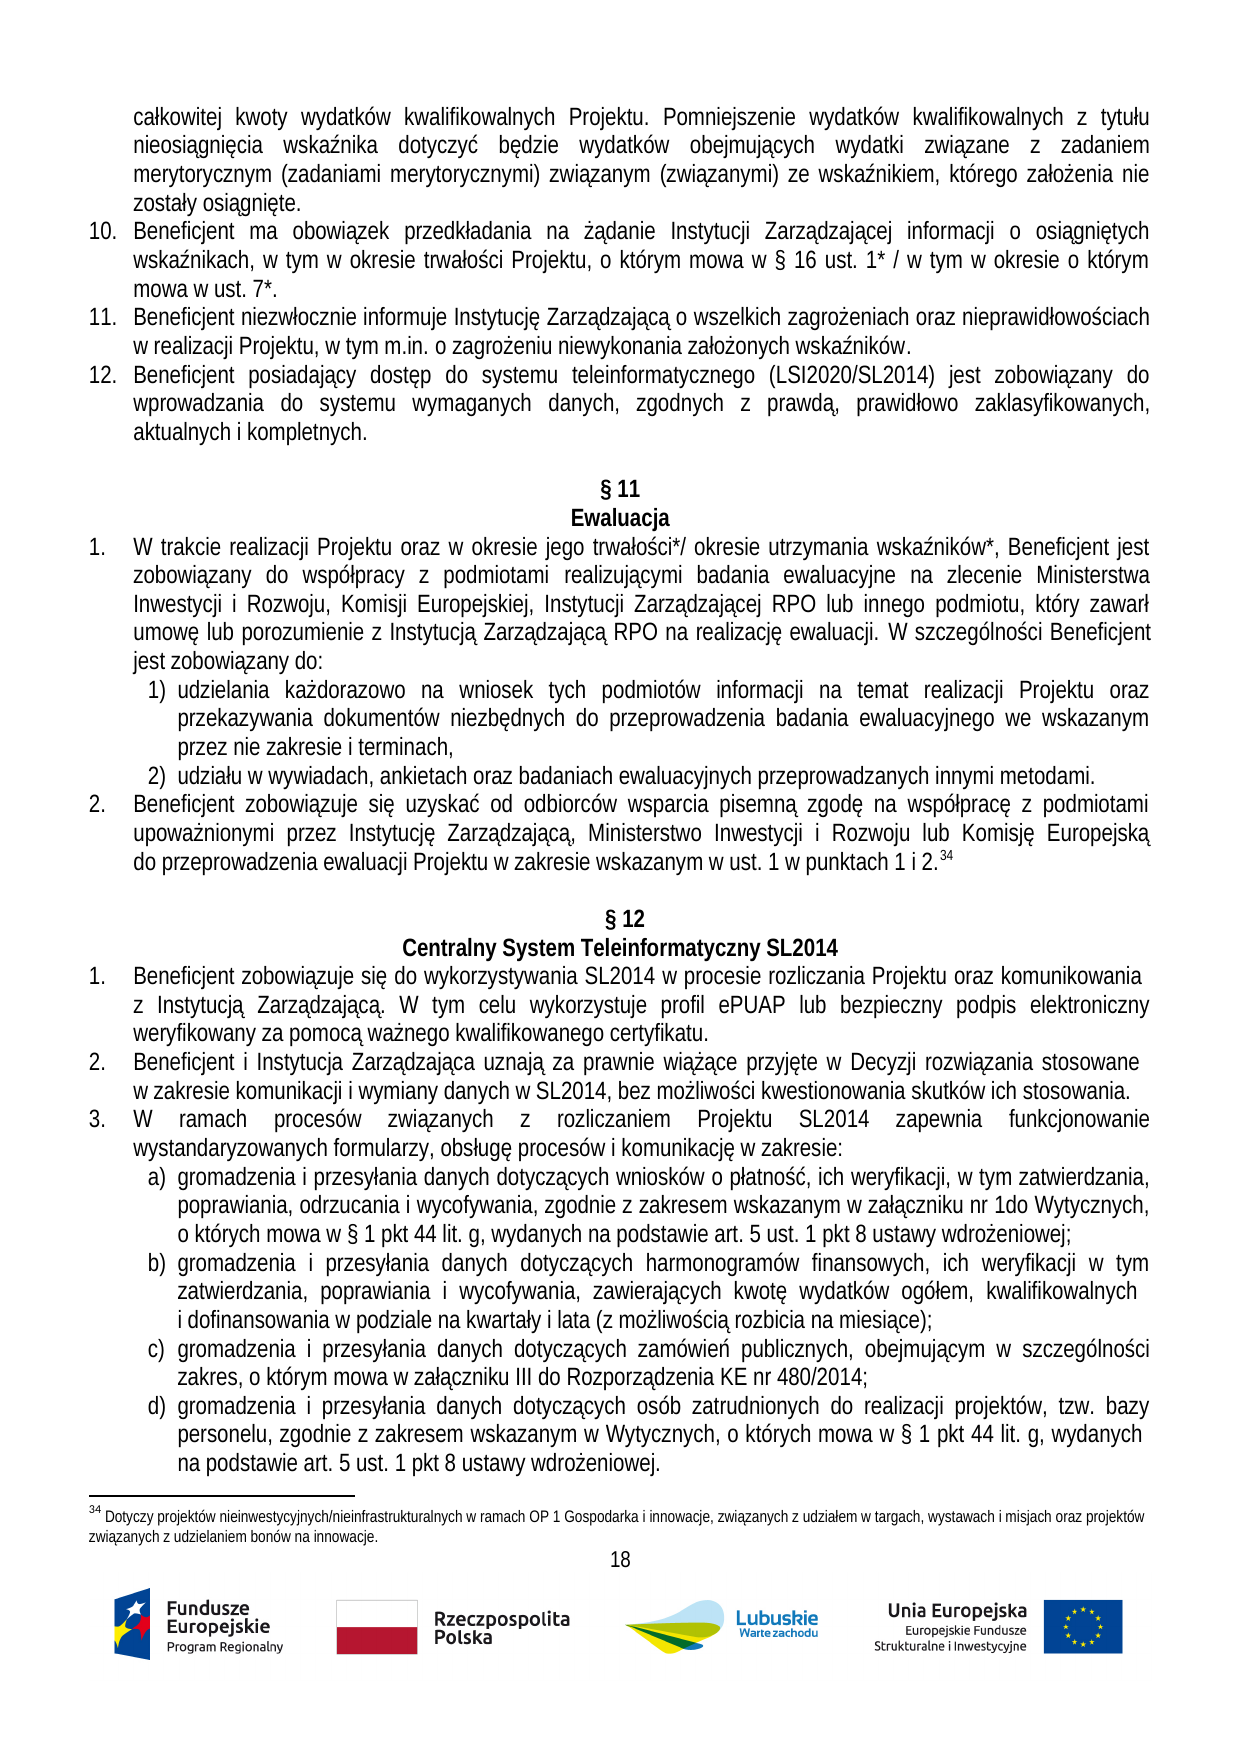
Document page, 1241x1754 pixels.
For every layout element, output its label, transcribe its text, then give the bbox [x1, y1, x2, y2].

list Beneficjent i Instytucja Zarządzająca uznają za prawnie wiążące przyjęte w Decyzji rozwiązania stosowane w zakresie komunikacji i wymiany danych w SL2014, bez możliwości kwestionowania skutków ich stosowania. [89, 1047, 1152, 1104]
text Centralny System Teleinformatyczny SL2014 [89, 932, 1152, 961]
list udziału w wywiadach, ankietach oraz badaniach ewaluacyjnych przeprowadzanych innymi metodami. [148, 761, 1152, 789]
list Beneficjent zobowiązuje się do wykorzystywania SL2014 w procesie rozliczania Projektu oraz komunikowania z Instytucją Zarządzającą. W tym celu wykorzystuje profil ePUAP lub bezpieczny podpis elektroniczny weryfikowany za pomocą ważnego kwalifikowanego certyfikatu. [89, 961, 1152, 1047]
text § 11 [89, 474, 1152, 503]
list udzielania każdorazowo na wniosek tych podmiotów informacji na temat realizacji Projektu oraz przekazywania dokumentów niezbędnych do przeprowadzenia badania ewaluacyjnego we wskazanym przez nie zakresie i terminach, [148, 675, 1152, 761]
list Beneficjent posiadający dostęp do systemu teleinformatycznego (LSI2020/SL2014) jest zobowiązany do wprowadzania do systemu wymaganych danych, zgodnych z prawdą, prawidłowo zaklasyfikowanych, aktualnych i kompletnych. [89, 359, 1152, 446]
list W ramach procesów związanych z rozliczaniem Projektu SL2014 zapewnia funkcjonowanie wystandaryzowanych formularzy, obsługę procesów i komunikację w zakresie: [89, 1104, 1152, 1162]
list Beneficjent niezwłocznie informuje Instytucję Zarządzającą o wszelkich zagrożeniach oraz nieprawidłowościach w realizacji Projektu, w tym m.in. o zagrożeniu niewykonania założonych wskaźników. [89, 302, 1152, 359]
list gromadzenia i przesyłania danych dotyczących osób zatrudnionych do realizacji projektów, tzw. bazy personelu, zgodnie z zakresem wskazanym w Wytycznych, o których mowa w § 1 pkt 44 lit. g, wydanych na podstawie art. 5 ust. 1 pkt 8 ustawy wdrożeniowej. [148, 1391, 1152, 1477]
list Beneficjent ma obowiązek przedkładania na żądanie Instytucji Zarządzającej informacji o osiągniętych wskaźnikach, w tym w okresie trwałości Projektu, o którym mowa w § 16 ust. 1* / w tym w okresie o którym mowa w ust. 7*. [89, 216, 1152, 302]
list gromadzenia i przesyłania danych dotyczących zamówień publicznych, obejmującym w szczególności zakres, o którym mowa w załączniku III do Rozporządzenia KE nr 480/2014; [148, 1333, 1152, 1391]
list Beneficjent zobowiązuje się uzyskać od odbiorców wsparcia pisemną zgodę na współpracę z podmiotami upoważnionymi przez Instytucję Zarządzającą, Ministerstwo Inwestycji i Rozwoju lub Komisję Europejską do przeprowadzenia ewaluacji Projektu w zakresie wskazanym w ust. 1 w punktach 1 i 2. [89, 789, 1152, 875]
picture [88, 1572, 1152, 1681]
list gromadzenia i przesyłania danych dotyczących wniosków o płatność, ich weryfikacji, w tym zatwierdzania, poprawiania, odrzucania i wycofywania, zgodnie z zakresem wskazanym w załączniku nr 1do Wytycznych, o których mowa w § 1 pkt 44 lit. g, wydanych na podstawie art. 5 ust. 1 pkt 8 ustawy wdrożeniowej; [148, 1162, 1152, 1248]
list W trakcie realizacji Projektu oraz w okresie jego trwałości*/ okresie utrzymania wskaźników*, Beneficjent jest zobowiązany do współpracy z podmiotami realizującymi badania ewaluacyjne na zlecenie Ministerstwa Inwestycji i Rozwoju, Komisji Europejskiej, Instytucji Zarządzającej RPO lub innego podmiotu, który zawarł umowę lub porozumienie z Instytucją Zarządzającą RPO na realizację ewaluacji. W szczególności Beneficjent jest zobowiązany do: [89, 531, 1152, 675]
text Ewaluacja [89, 503, 1152, 531]
list gromadzenia i przesyłania danych dotyczących harmonogramów finansowych, ich weryfikacji w tym zatwierdzania, poprawiania i wycofywania, zawierających kwotę wydatków ogółem, kwalifikowalnych i dofinansowania w podziale na kwartały i lata (z możliwością rozbicia na miesiące); [148, 1248, 1152, 1333]
text § 12 [532, 904, 1152, 932]
